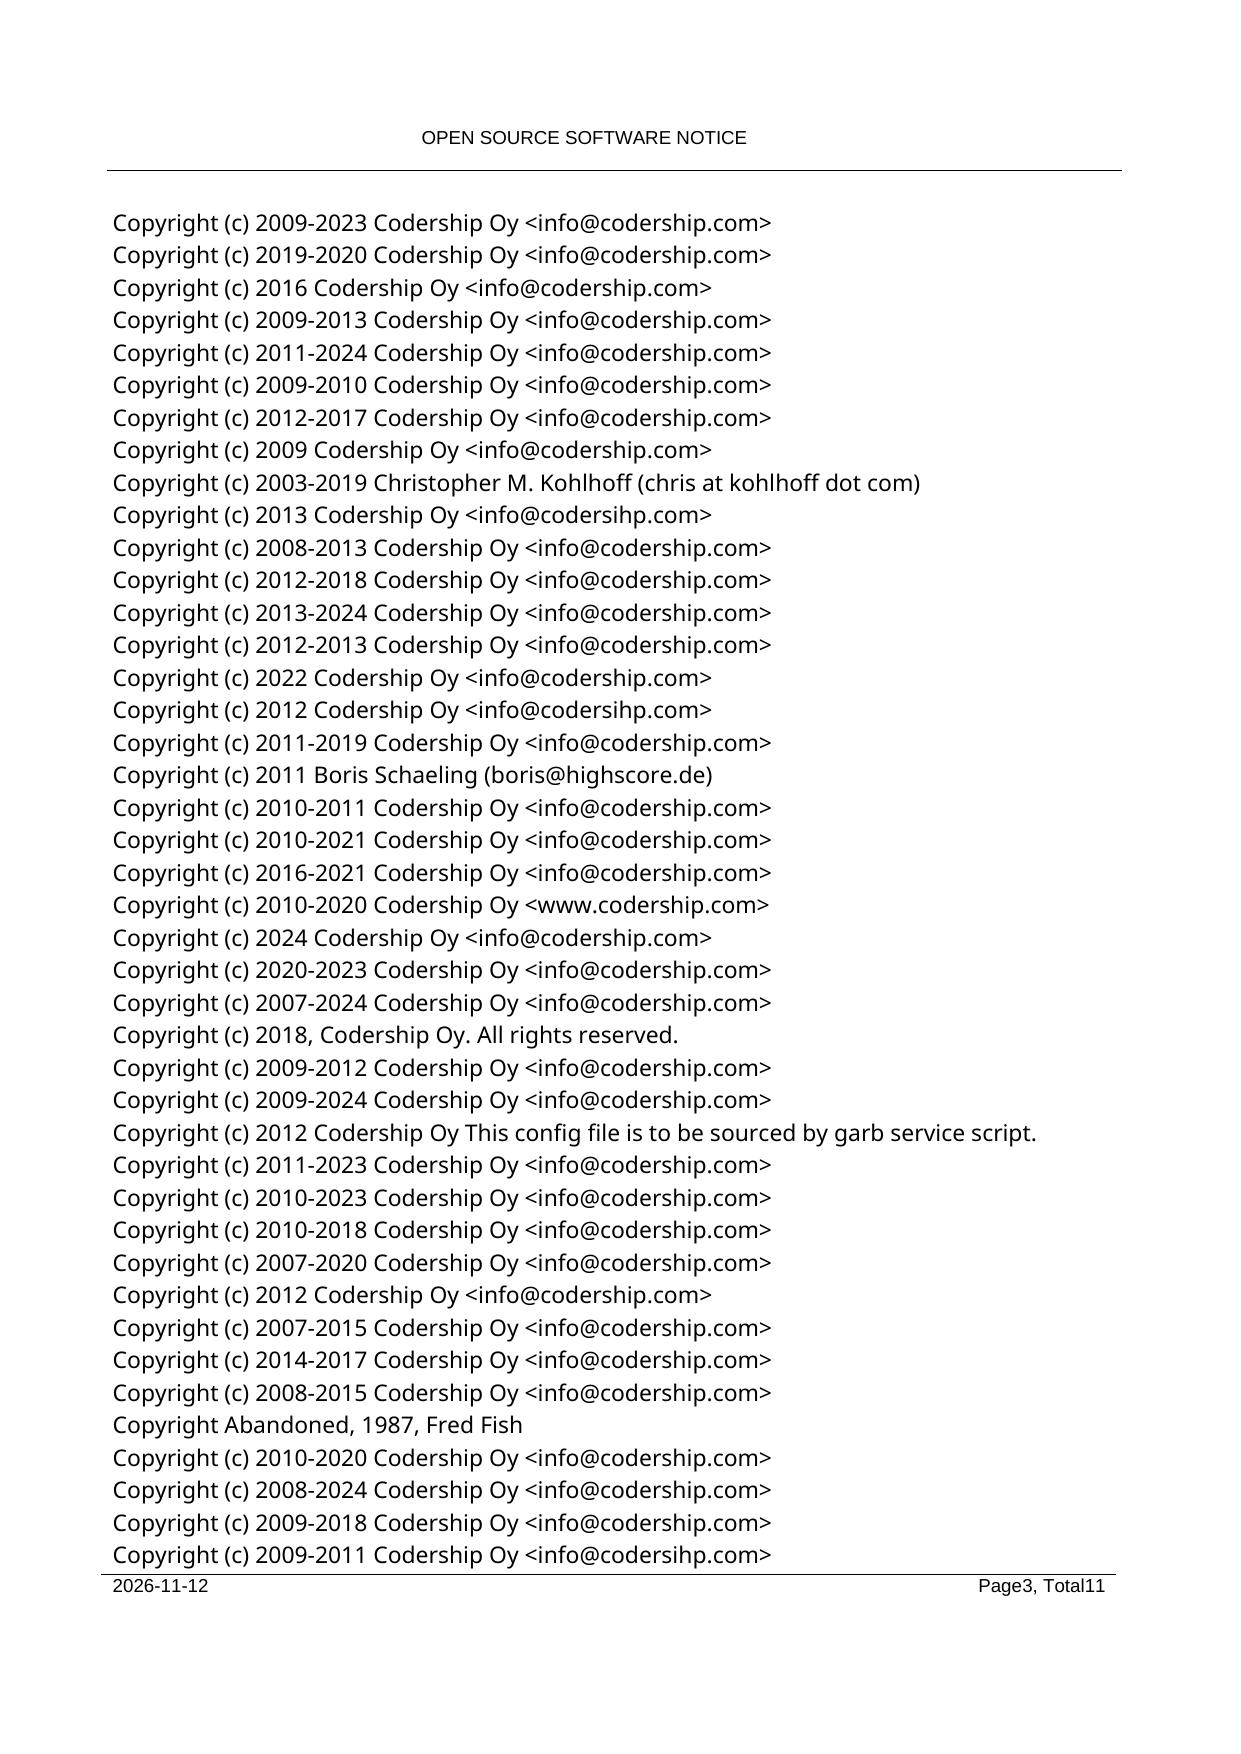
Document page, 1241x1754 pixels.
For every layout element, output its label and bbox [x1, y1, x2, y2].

text [112, 206, 1128, 1571]
